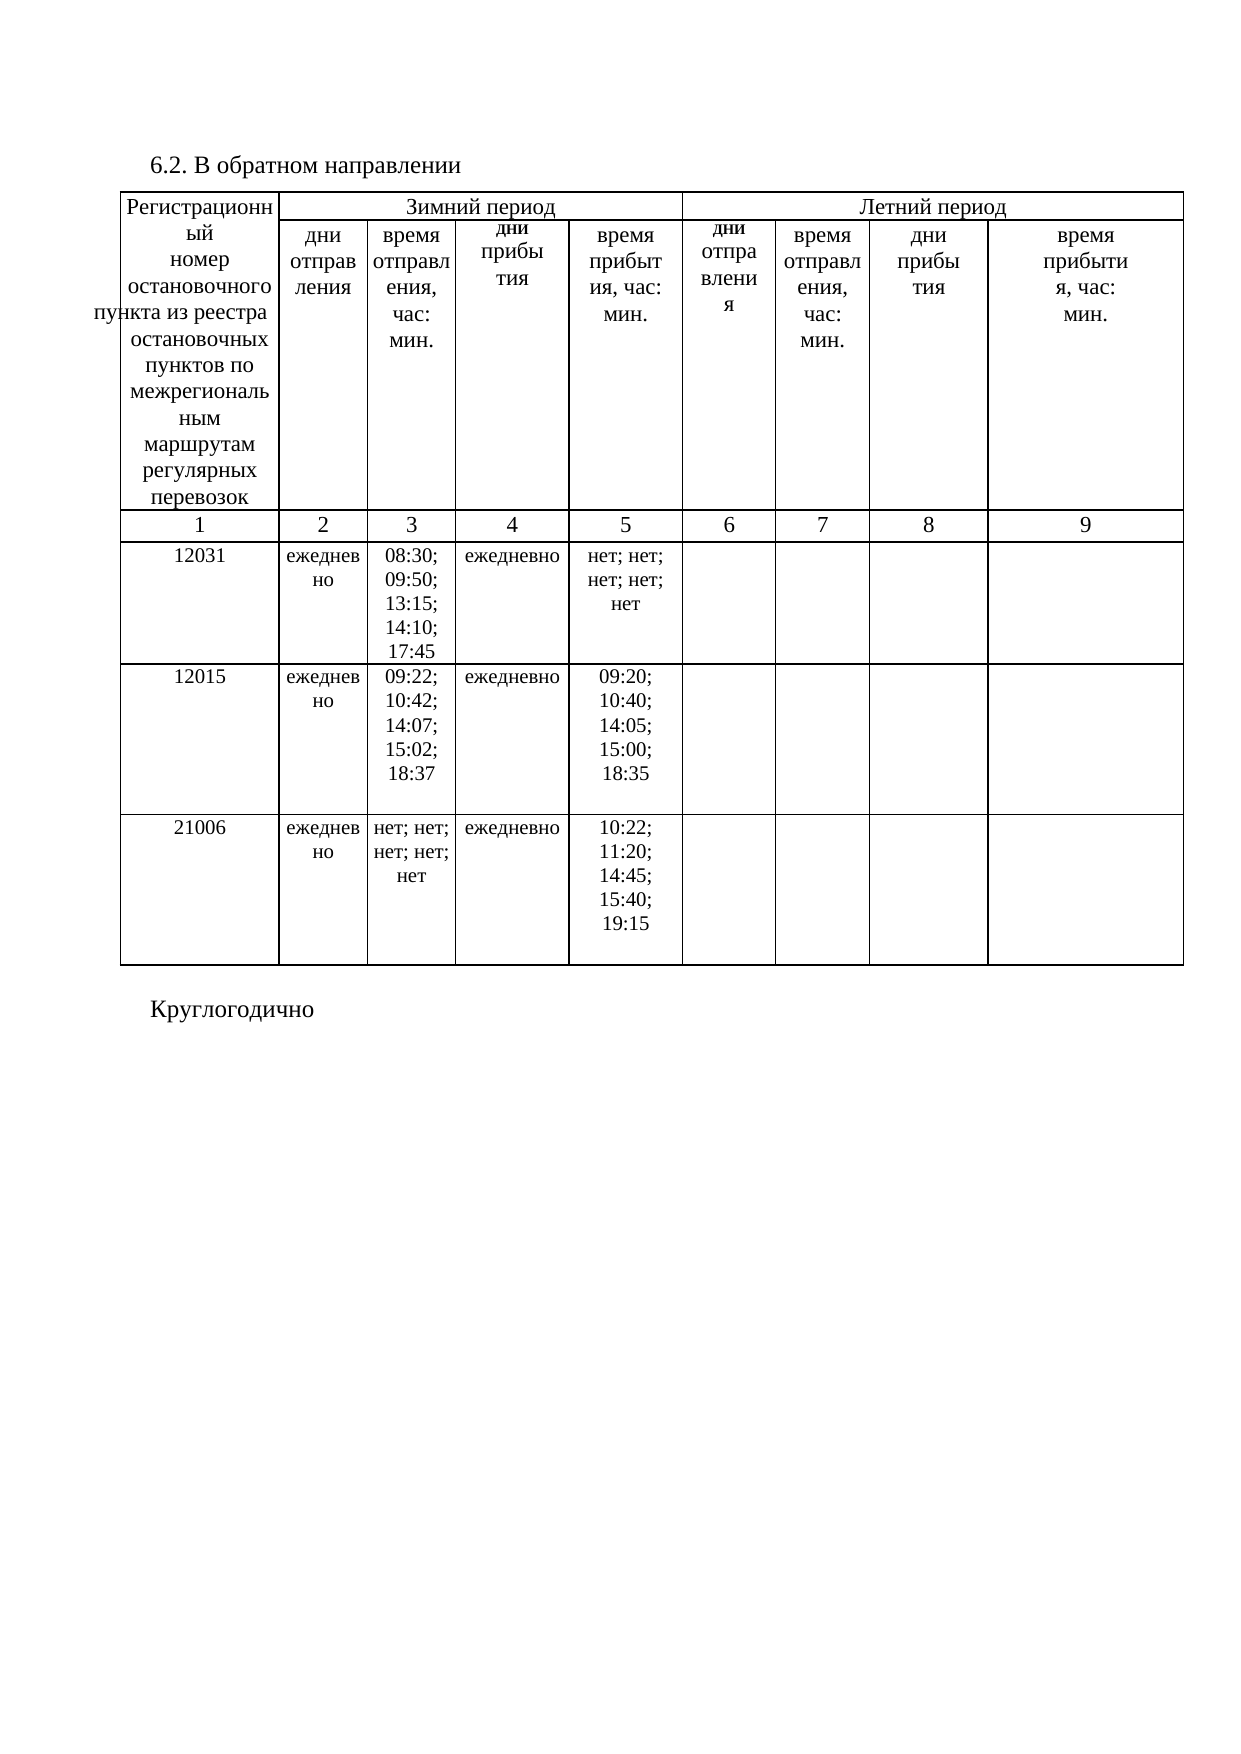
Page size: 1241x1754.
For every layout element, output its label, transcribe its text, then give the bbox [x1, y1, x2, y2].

table_cell [989, 665, 1183, 813]
table_cell нет; нет; нет; нет; нет [570, 543, 682, 663]
table_cell дни прибы тия [870, 221, 987, 509]
table_cell [683, 815, 775, 964]
table_cell 09:22; 10:42; 14:07; 15:02; 18:37 [368, 665, 455, 813]
table_cell нет; нет; нет; нет; нет [368, 815, 455, 964]
table_cell ежедневно [456, 665, 568, 813]
table_cell 3 [368, 511, 455, 541]
text 6.2. В обратном направлении [150, 150, 1090, 179]
table_cell ежедневно [456, 815, 568, 964]
table_cell 6 [683, 511, 775, 541]
table_cell [989, 815, 1183, 964]
table_cell ежедневно [280, 543, 367, 663]
table_cell [776, 665, 869, 813]
table_cell 08:30; 09:50; 13:15; 14:10; 17:45 [368, 543, 455, 663]
text Круглогодично [150, 994, 1090, 1023]
table_cell [683, 543, 775, 663]
table_cell 5 [570, 511, 682, 541]
table_cell время отправл ения, час: мин. [368, 221, 455, 509]
table_cell [776, 543, 869, 663]
table_cell 9 [989, 511, 1183, 541]
table_cell 21006 [121, 815, 278, 964]
table_cell ежедневно [280, 815, 367, 964]
table_cell [989, 543, 1183, 663]
table_cell [776, 815, 869, 964]
table_cell [870, 815, 987, 964]
table_cell [870, 543, 987, 663]
table_cell [870, 665, 987, 813]
table_cell ежедневно [280, 665, 367, 813]
table_cell время отправл ения, час: мин. [776, 221, 869, 509]
table_cell ДНИ отпра влени я [683, 221, 775, 509]
table_header Регистрационный номер остановочного пункта из реестра остановочных пунктов по межрегиональным маршрутам регулярных перевозок [121, 193, 278, 509]
table_cell время прибыти я, час: мин. [989, 221, 1183, 509]
table_cell 7 [776, 511, 869, 541]
table_header Летний период [683, 193, 1183, 219]
table_cell ДНИ прибы тия [456, 221, 568, 509]
table_cell дни отправ ления [280, 221, 367, 509]
table_cell 2 [280, 511, 367, 541]
table_cell 12015 [121, 665, 278, 813]
table_cell 4 [456, 511, 568, 541]
table_cell 8 [870, 511, 987, 541]
table_cell 1 [121, 511, 278, 541]
table_cell 10:22; 11:20; 14:45; 15:40; 19:15 [570, 815, 682, 964]
table_cell 09:20; 10:40; 14:05; 15:00; 18:35 [570, 665, 682, 813]
table_cell ежедневно [456, 543, 568, 663]
table_cell 12031 [121, 543, 278, 663]
table_header Зимний период [280, 193, 682, 219]
table_cell время прибыт ия, час: мин. [570, 221, 682, 509]
table_cell [683, 665, 775, 813]
